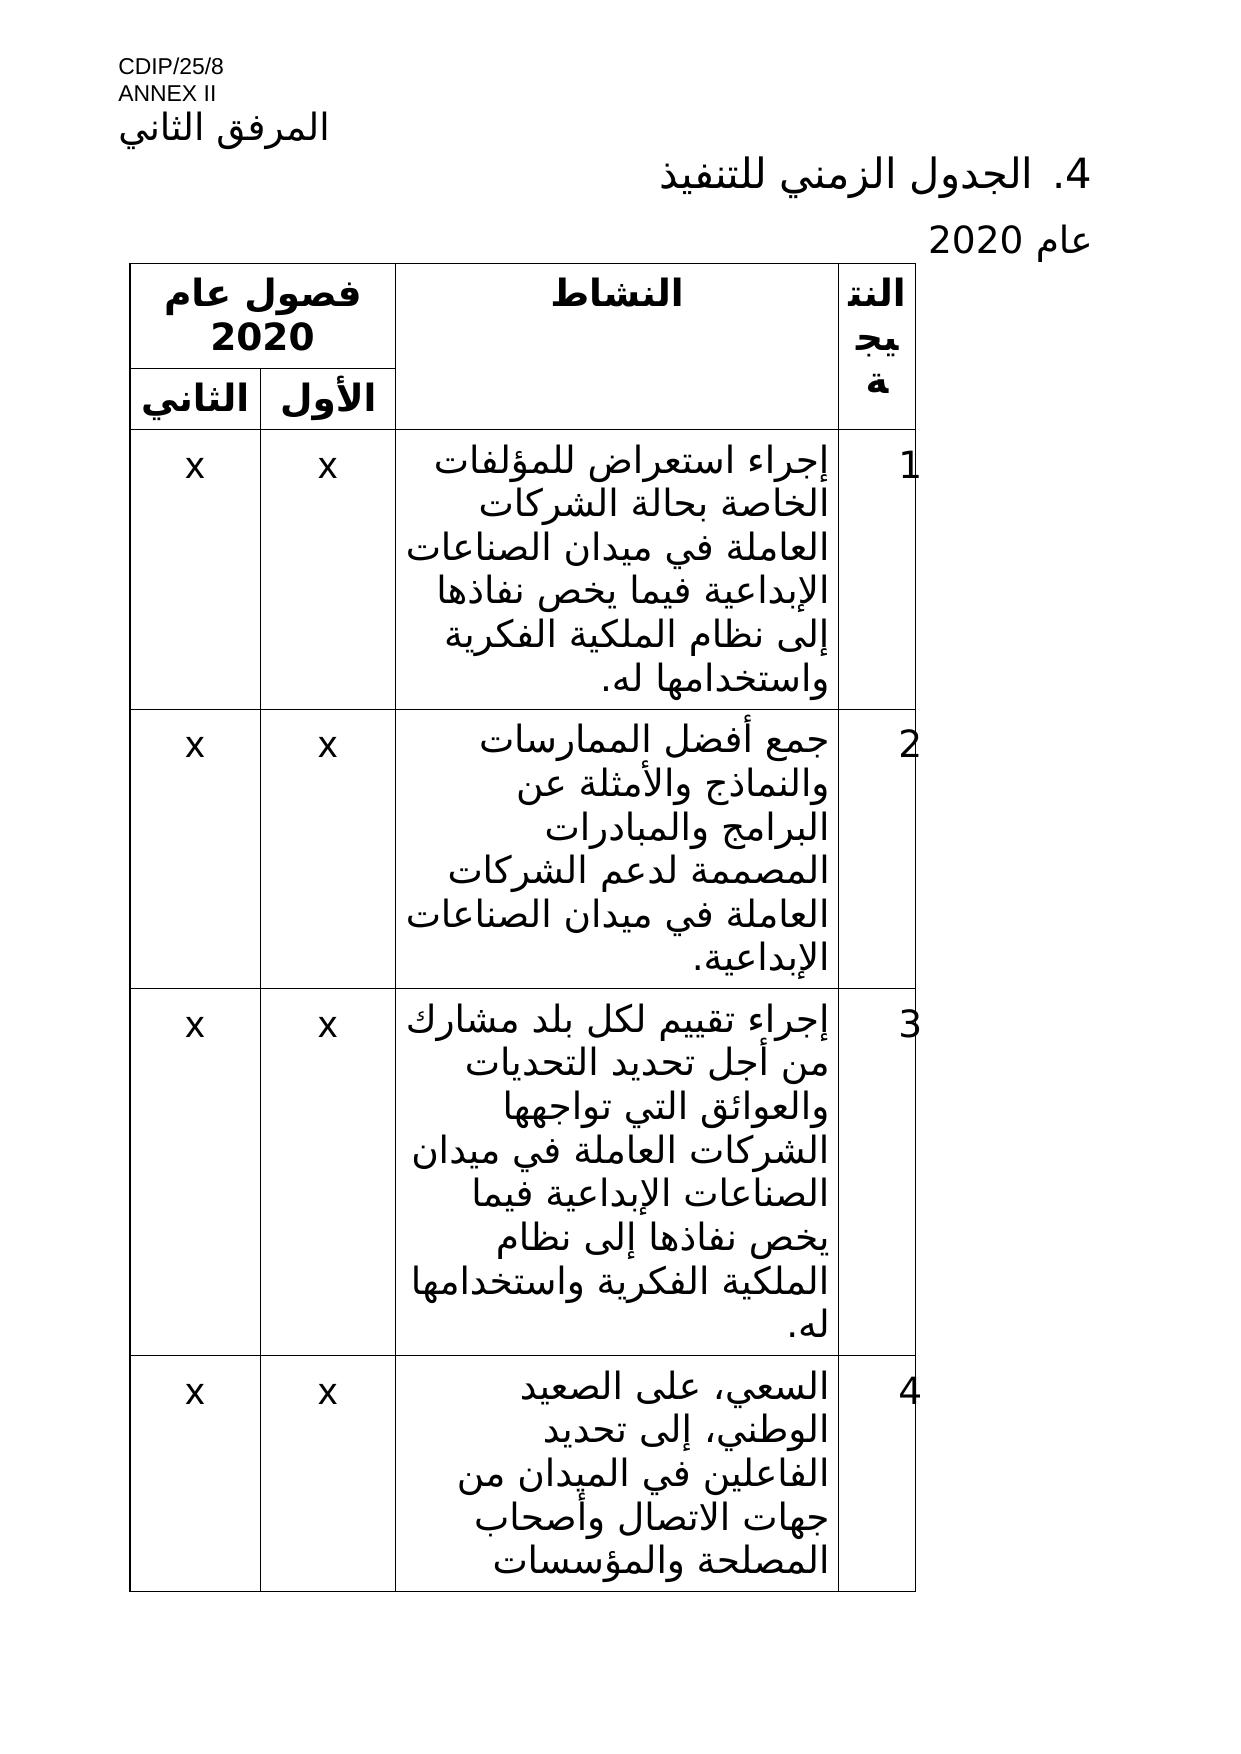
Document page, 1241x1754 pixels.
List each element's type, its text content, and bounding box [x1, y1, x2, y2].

text عام 2020 [118, 219, 1092, 262]
table_cell x [261, 1356, 395, 1591]
table_header النشاط [396, 264, 838, 429]
table_cell x [131, 430, 260, 708]
table_cell x [261, 989, 395, 1355]
table_cell [839, 1356, 915, 1591]
table_cell إجراء استعراض للمؤلفات الخاصة بحالة الشركات العاملة في ميدان الصناعات الإبداعية فيما يخص نفاذها إلى نظام الملكية الفكرية واستخدامها له. [396, 430, 838, 708]
table_cell x [131, 989, 260, 1355]
table_cell إجراء تقييم لكل بلد مشارك من أجل تحديد التحديات والعوائق التي تواجهها الشركات العاملة في ميدان الصناعات الإبداعية فيما يخص نفاذها إلى نظام الملكية الفكرية واستخدامها له. [396, 989, 838, 1355]
table_cell الأول [261, 369, 395, 429]
table_header فصول عام 2020 [131, 264, 395, 367]
table_cell [839, 430, 915, 708]
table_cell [396, 1356, 838, 1591]
table_cell x [261, 710, 395, 988]
table_cell [839, 710, 915, 988]
table_cell [839, 989, 915, 1355]
table_header النتيجة [839, 264, 915, 429]
table_cell الثاني [131, 369, 260, 429]
table_cell x [131, 1356, 260, 1591]
table_cell x [131, 710, 260, 988]
table_cell x [261, 430, 395, 708]
text 4. الجدول الزمني للتنفيذ [118, 149, 1092, 198]
table_cell جمع أفضل الممارسات والنماذج والأمثلة عن البرامج والمبادرات المصممة لدعم الشركات العاملة في ميدان الصناعات الإبداعية. [396, 710, 838, 988]
